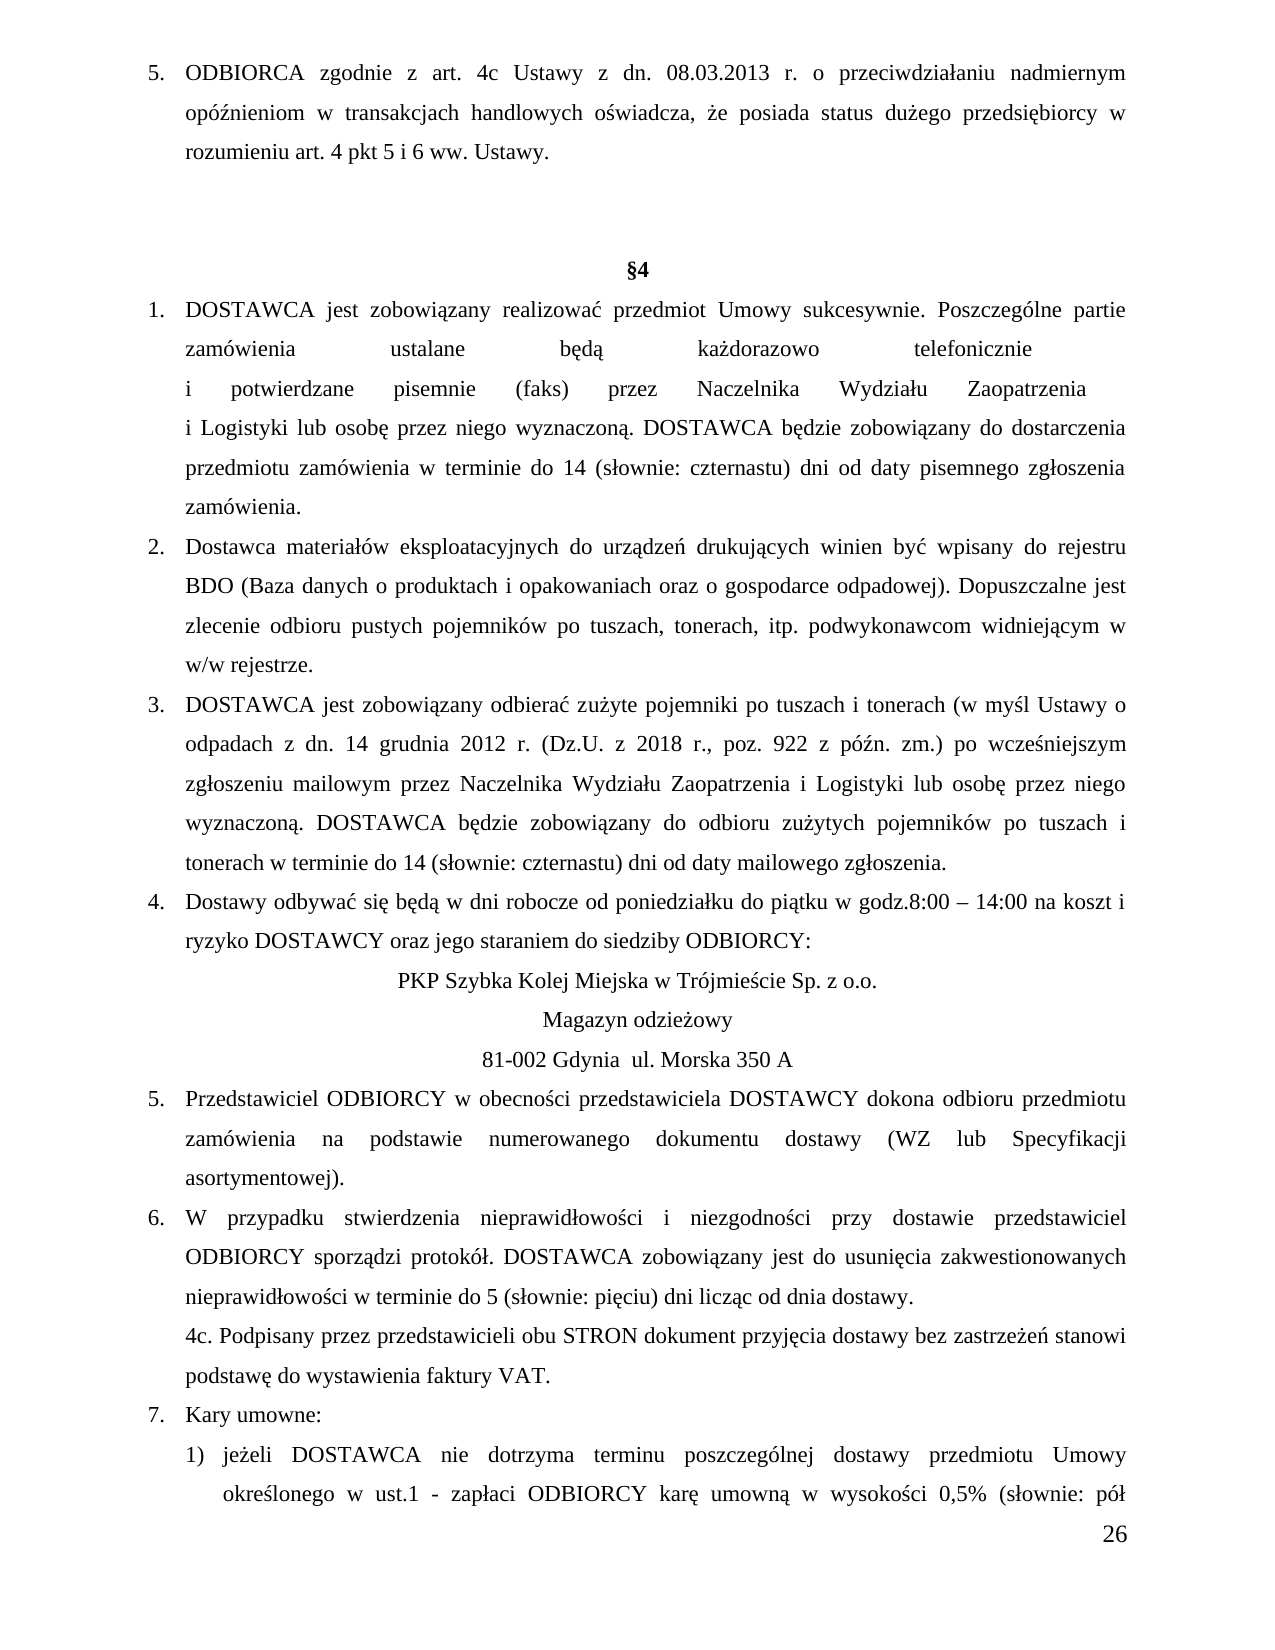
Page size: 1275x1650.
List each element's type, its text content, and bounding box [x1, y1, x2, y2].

text 4c. Podpisany przez przedstawicieli obu STRON dokument przyjęcia dostawy bez zastrzeżeń stanowi podstawę do wystawienia faktury VAT. [185, 1322, 1127, 1388]
text 81-002 Gdynia ul. Morska 350 A [148, 1046, 1127, 1072]
text §4 [148, 256, 1127, 283]
list Przedstawiciel ODBIORCY w obecności przedstawiciela DOSTAWCY dokona odbioru przedmiotu zamówienia na podstawie numerowanego dokumentu dostawy (WZ lub Specyfikacji asortymentowej). [148, 1086, 1127, 1191]
list DOSTAWCA jest zobowiązany realizować przedmiot Umowy sukcesywnie. Poszczególne partie zamówienia ustalane będą każdorazowo telefonicznie i potwierdzane pisemnie (faks) przez Naczelnika Wydziału Zaopatrzenia i Logistyki lub osobę przez niego wyznaczoną. DOSTAWCA będzie zobowiązany do dostarczenia przedmiotu zamówienia w terminie do 14 (słownie: czternastu) dni od daty pisemnego zgłoszenia zamówienia. [148, 296, 1127, 520]
list Kary umowne: [148, 1401, 1127, 1428]
list W przypadku stwierdzenia nieprawidłowości i niezgodności przy dostawie przedstawiciel ODBIORCY sporządzi protokół. DOSTAWCA zobowiązany jest do usunięcia zakwestionowanych nieprawidłowości w terminie do 5 (słownie: pięciu) dni licząc od dnia dostawy. [148, 1204, 1127, 1309]
list Dostawca materiałów eksploatacyjnych do urządzeń drukujących winien być wpisany do rejestru BDO (Baza danych o produktach i opakowaniach oraz o gospodarce odpadowej). Dopuszczalne jest zlecenie odbioru pustych pojemników po tuszach, tonerach, itp. podwykonawcom widniejącym w w/w rejestrze. [148, 533, 1127, 678]
list ODBIORCA zgodnie z art. 4c Ustawy z dn. 08.03.2013 r. o przeciwdziałaniu nadmiernym opóźnieniom w transakcjach handlowych oświadcza, że posiada status dużego przedsiębiorcy w rozumieniu art. 4 pkt 5 i 6 ww. Ustawy. [148, 59, 1127, 164]
text PKP Szybka Kolej Miejska w Trójmieście Sp. z o.o. [148, 967, 1127, 993]
list DOSTAWCA jest zobowiązany odbierać zużyte pojemniki po tuszach i tonerach (w myśl Ustawy o odpadach z dn. 14 grudnia 2012 r. (Dz.U. z 2018 r., poz. 922 z późn. zm.) po wcześniejszym zgłoszeniu mailowym przez Naczelnika Wydziału Zaopatrzenia i Logistyki lub osobę przez niego wyznaczoną. DOSTAWCA będzie zobowiązany do odbioru zużytych pojemników po tuszach i tonerach w terminie do 14 (słownie: czternastu) dni od daty mailowego zgłoszenia. [148, 691, 1127, 875]
list Dostawy odbywać się będą w dni robocze od poniedziałku do piątku w godz.8:00 – 14:00 na koszt i ryzyko DOSTAWCY oraz jego staraniem do siedziby ODBIORCY: [148, 888, 1127, 954]
text Magazyn odzieżowy [148, 1007, 1127, 1033]
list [185, 1441, 1127, 1507]
